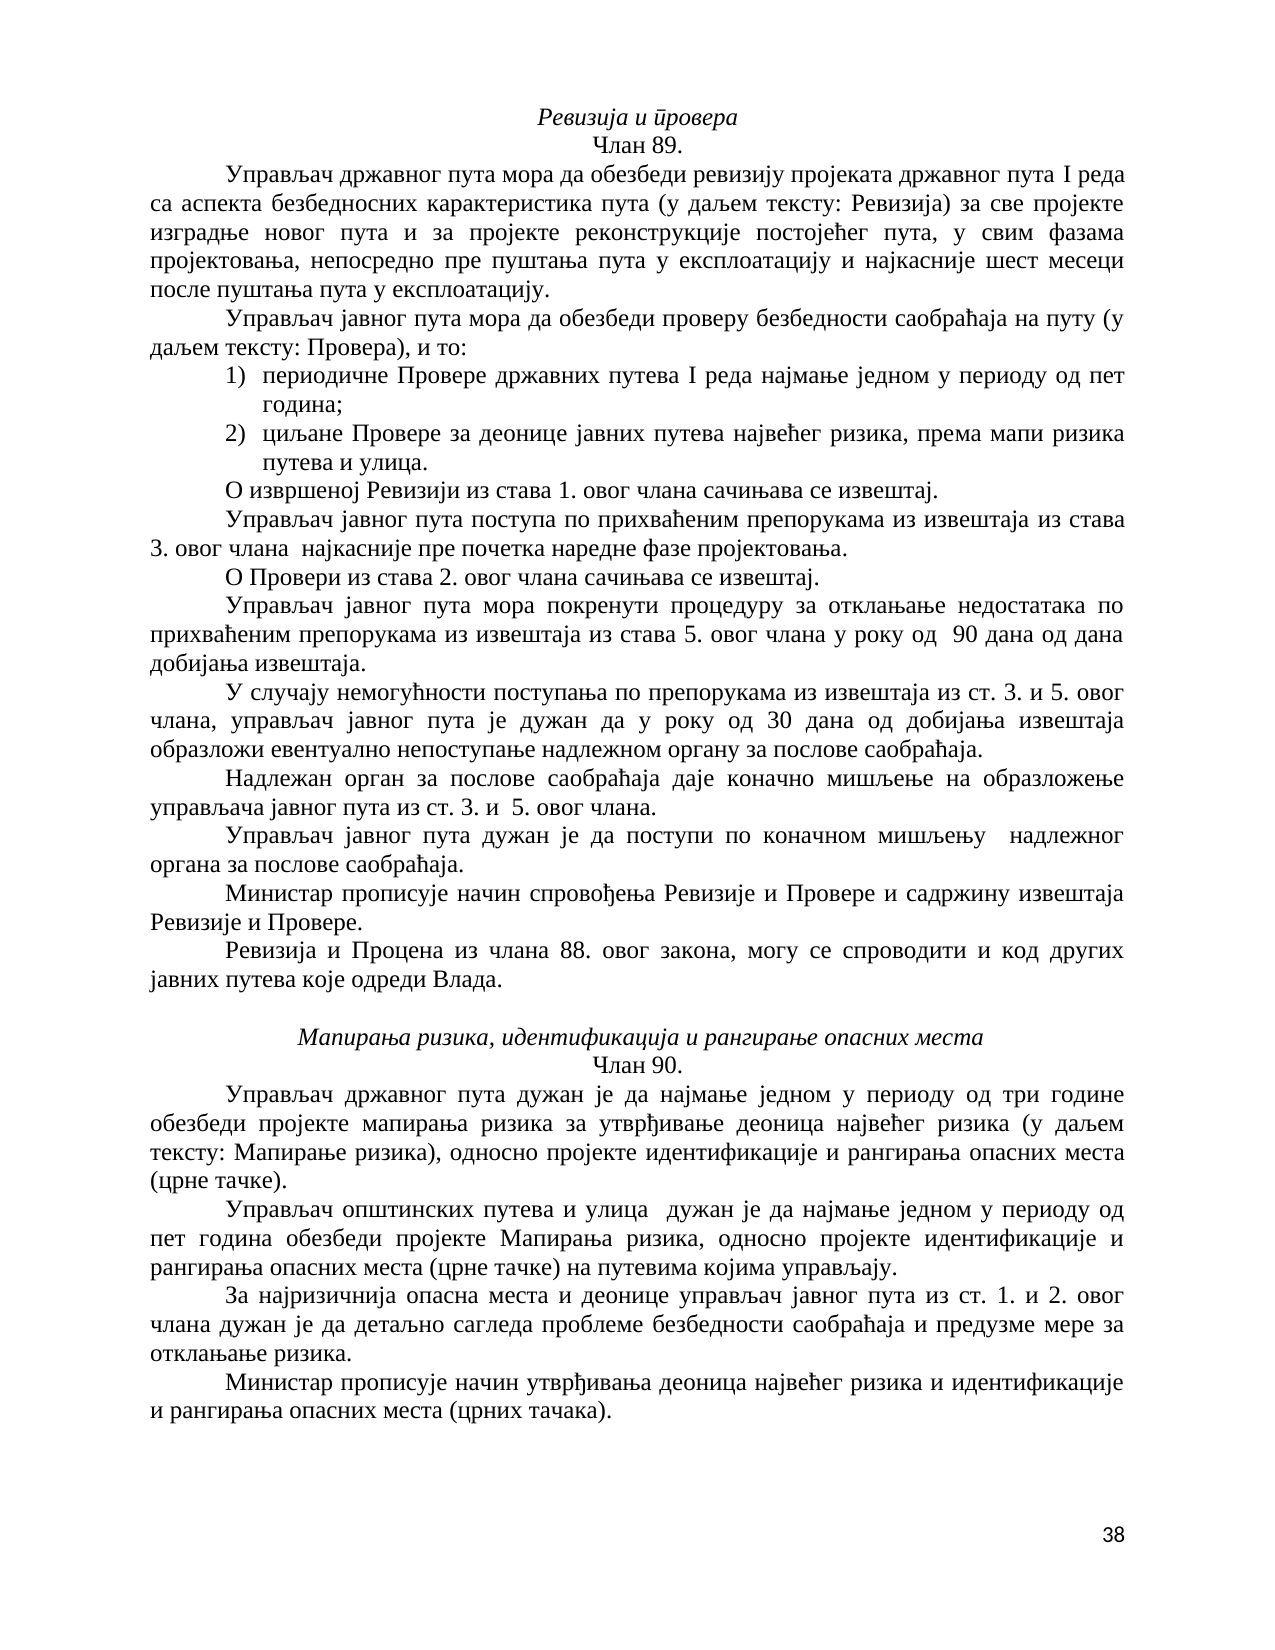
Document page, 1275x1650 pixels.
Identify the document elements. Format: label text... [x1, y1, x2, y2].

text Управљач јавног пута поступа по прихваћеним препорукама из извештаја из става 3. овог члана најкасније пре почетка наредне фазе пројектовања. [150, 504, 1125, 562]
list периодичне Провере државних путева I реда најмање једном у периоду од пет година; [225, 361, 1125, 418]
text Управљач државног пута дужан је да најмање једном у периоду од три године обезбеди пројекте мапирања ризика за утврђивање деоница највећег ризика (у даљем тексту: Мапирање ризика), односно пројекте идентификације и рангирања опасних места (црне тачке). [150, 1079, 1125, 1194]
text Управљач јавног пута мора да обезбеди проверу безбедности саобраћаја на путу (у даљем тексту: Провера), и то: [150, 303, 1125, 361]
text Ревизија и Процена из члана 88. овог закона, могу се спроводити и код других јавних путева које одреди Влада. [150, 936, 1125, 993]
text Управљач јавног пута мора покренути процедуру за отклањање недостатака по прихваћеним препорукама из извештаја из става 5. овог члана у року од 90 дана од дана добијања извештаја. [150, 591, 1125, 677]
text У случају немогућности поступања по препорукама из извештаја из ст. 3. и 5. овог члана, управљач јавног пута је дужан да у року од 30 дана од добијања извештаја образложи евентуално непоступање надлежном органу за послове саобраћаја. [150, 677, 1125, 763]
text О Провери из става 2. овог члана сачињава се извештај. [150, 562, 1125, 591]
text О извршеној Ревизији из става 1. овог члана сачињава се извештај. [150, 476, 1125, 504]
text Mапирања ризика, идентификација и рангирање опасних места [150, 1022, 1125, 1051]
text Надлежан орган за послове саобраћаја даје коначно мишљење на образложење управљача јавног пута из ст. 3. и 5. овог члана. [150, 763, 1125, 821]
list циљане Провере за деонице јавних путева највећег ризика, према мапи ризика путева и улица. [225, 418, 1125, 476]
text Управљач општинских путева и улица дужан је да најмање једном у периоду од пет година обезбеди пројекте Мапирања ризика, односно пројекте идентификације и рангирања опасних места (црне тачке) на путевима којима управљају. [150, 1194, 1125, 1281]
text Управљач државног пута мора да обезбеди ревизију пројеката државног пута I реда са аспекта безбедносних карактеристика пута (у даљем тексту: Ревизија) за све пројекте изградње новог пута и за пројекте реконструкције постојећег пута, у свим фазама пројектовања, непосредно пре пуштања пута у експлоатацију и најкасније шест месеци после пуштања пута у експлоатацију. [150, 159, 1125, 303]
text Управљач јавног пута дужан је да поступи по коначном мишљењу надлежног органа за послове саобраћаја. [150, 821, 1125, 878]
text Министар прописује начин утврђивања деоница највећег ризика и идентификације и рангирања опасних места (црних тачака). [150, 1367, 1125, 1424]
text Ревизија и провера [150, 102, 1125, 131]
text Министар прописује начин спровођења Ревизије и Провере и садржину извештаја Ревизије и Провере. [150, 878, 1125, 936]
text Члан 90. [150, 1051, 1125, 1079]
text За најризичнија опасна места и деонице управљач јавног пута из ст. 1. и 2. овог члана дужан је да детаљно сагледа проблеме безбедности саобраћаја и предузме мере за отклањање ризика. [150, 1281, 1125, 1367]
text Члан 89. [150, 131, 1125, 159]
